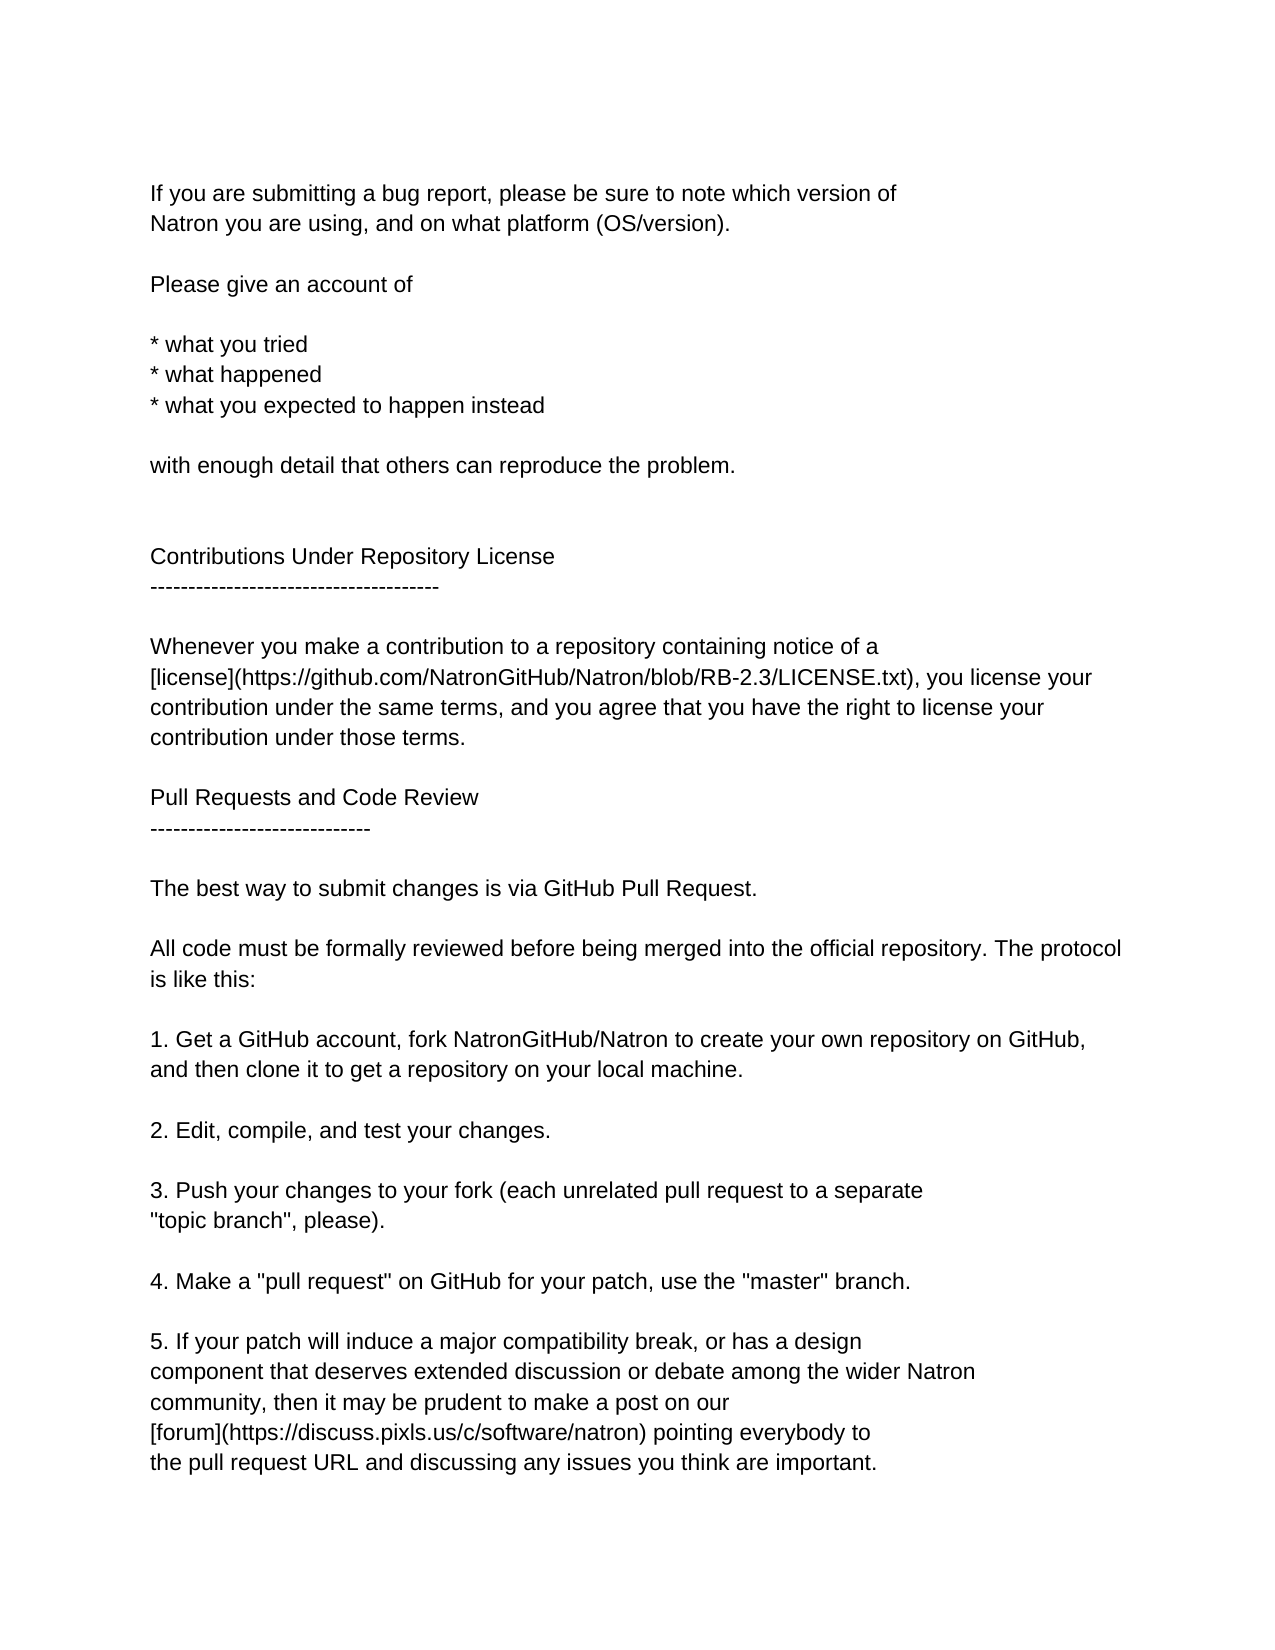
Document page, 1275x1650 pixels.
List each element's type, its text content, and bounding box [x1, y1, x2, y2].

text If you are submitting a bug report, please be sure to note which version of [150, 180, 1125, 207]
text * what happened [150, 361, 1125, 388]
text All code must be formally reviewed before being merged into the official repository. The protocol is like this: [150, 935, 1125, 992]
text the pull request URL and discussing any issues you think are important. [150, 1449, 1125, 1475]
text 3. Push your changes to your fork (each unrelated pull request to a separate [150, 1177, 1125, 1203]
text "topic branch", please). [150, 1207, 1125, 1234]
text 2. Edit, compile, and test your changes. [150, 1117, 1125, 1143]
text component that deserves extended discussion or debate among the wider Natron [150, 1358, 1125, 1385]
text 4. Make a "pull request" on GitHub for your patch, use the "master" branch. [150, 1268, 1125, 1294]
text ----------------------------- [150, 814, 1125, 841]
text community, then it may be prudent to make a post on our [forum](https://discuss.pixls.us/c/software/natron) pointing everybody to [150, 1388, 1125, 1445]
text Pull Requests and Code Review [150, 784, 1125, 811]
text 5. If your patch will induce a major compatibility break, or has a design [150, 1328, 1125, 1354]
text Please give an account of [150, 271, 1125, 297]
text 1. Get a GitHub account, fork NatronGitHub/Natron to create your own repository on GitHub, and then clone it to get a repository on your local machine. [150, 1026, 1125, 1083]
text The best way to submit changes is via GitHub Pull Request. [150, 875, 1125, 901]
text Whenever you make a contribution to a repository containing notice of a [license](https://github.com/NatronGitHub/Natron/blob/RB-2.3/LICENSE.txt), you license your contribution under the same terms, and you agree that you have the right to license your contribution under those terms. [150, 633, 1125, 750]
text * what you expected to happen instead [150, 392, 1125, 418]
text Natron you are using, and on what platform (OS/version). [150, 210, 1125, 237]
text Contributions Under Repository License [150, 543, 1125, 569]
text * what you tried [150, 331, 1125, 358]
text -------------------------------------- [150, 573, 1125, 599]
text with enough detail that others can reproduce the problem. [150, 452, 1125, 478]
